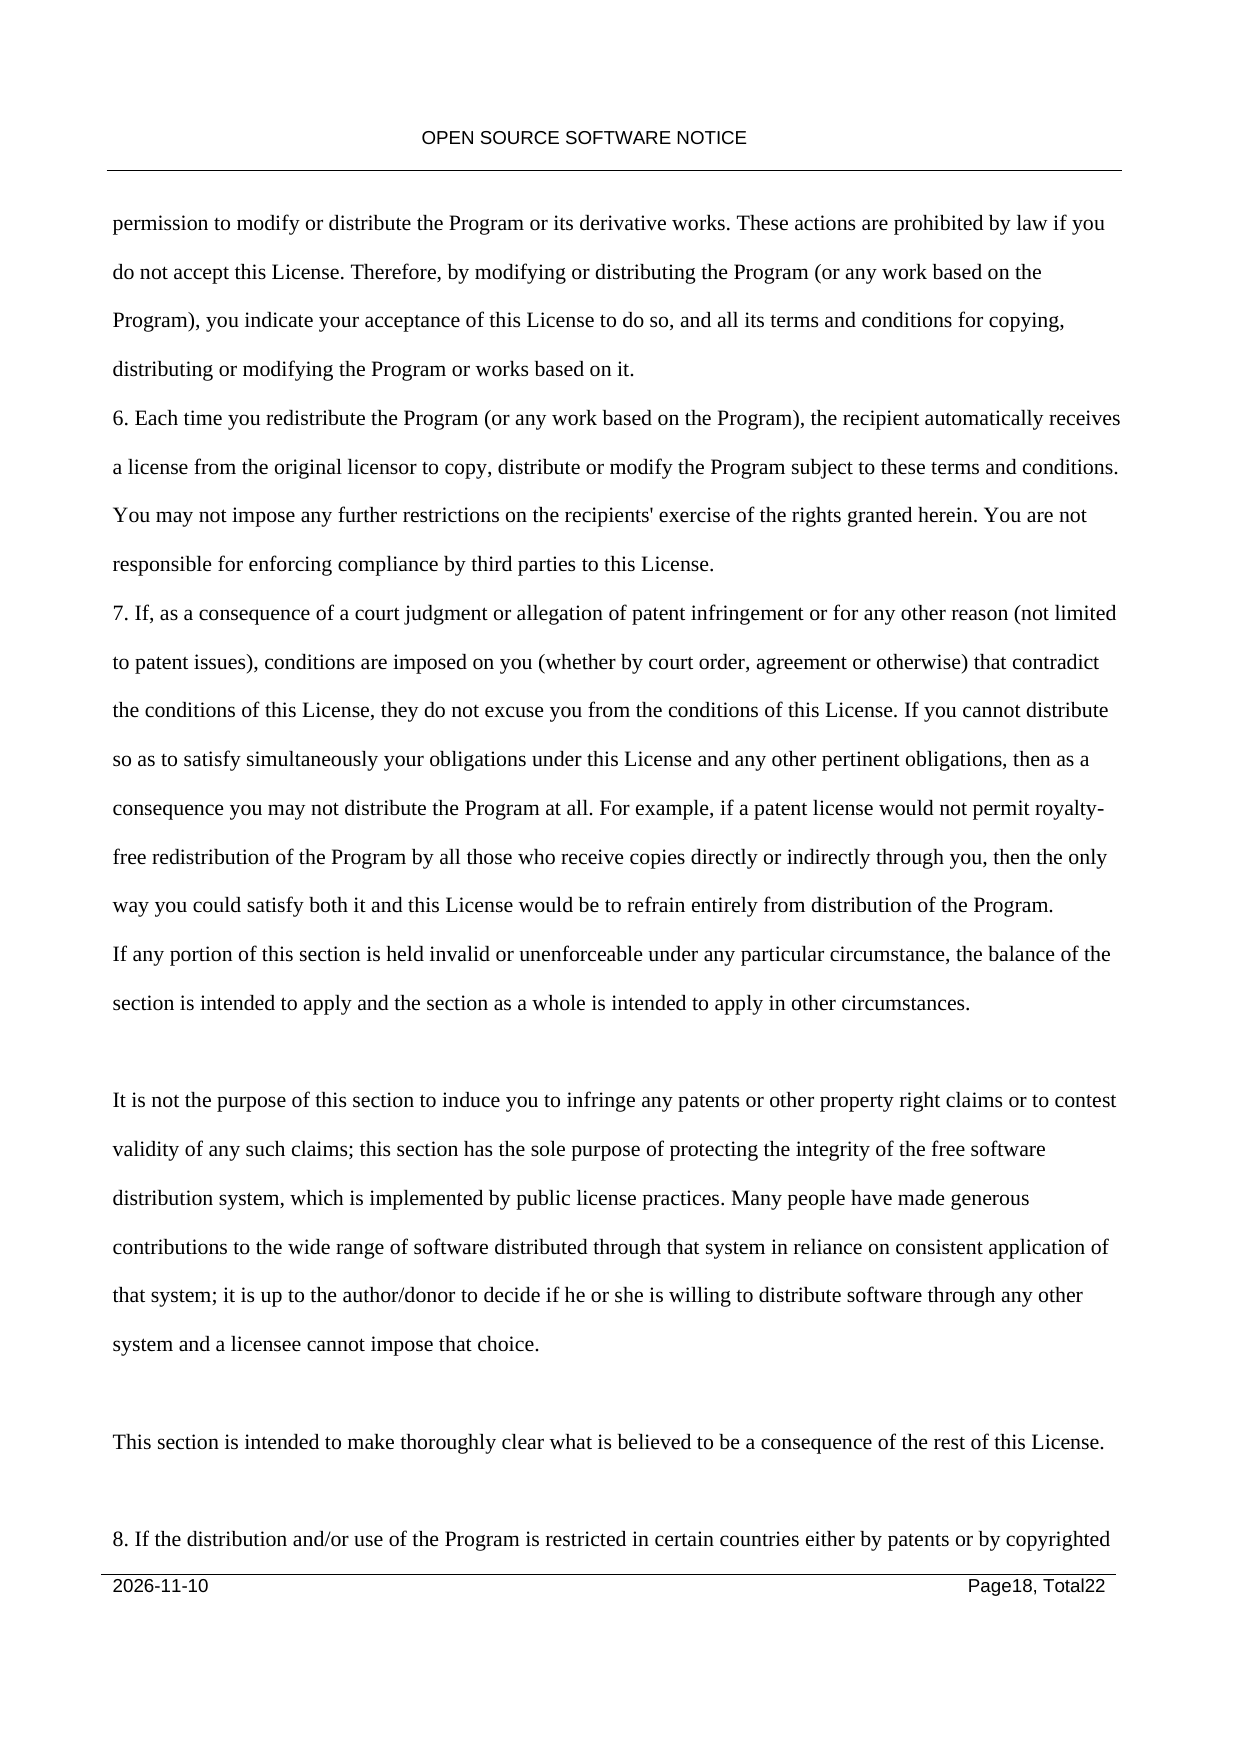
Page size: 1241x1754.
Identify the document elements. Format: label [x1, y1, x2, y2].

text [112, 206, 1128, 1555]
